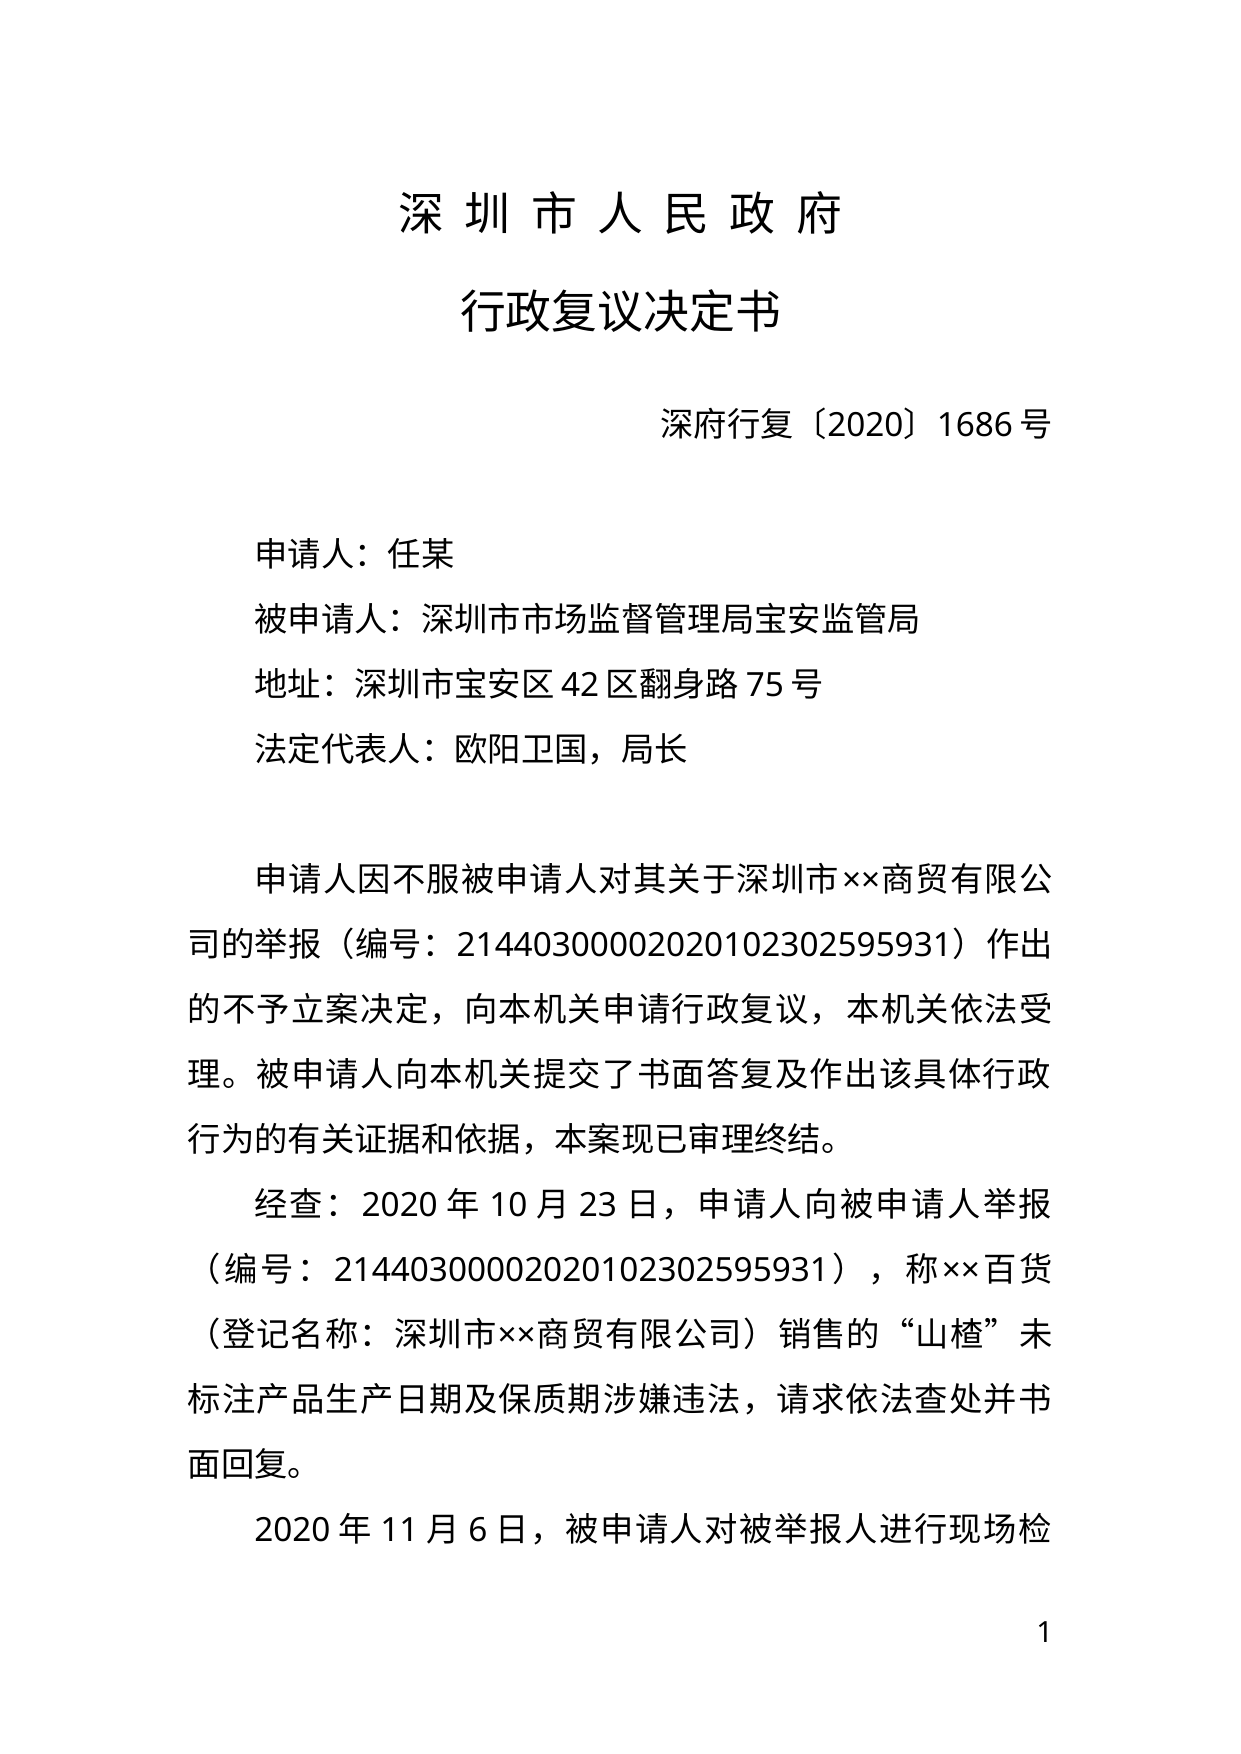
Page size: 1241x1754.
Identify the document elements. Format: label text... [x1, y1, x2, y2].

text 申请人：任某 [187, 519, 1053, 584]
text 深 圳 市 人 民 政 府 [187, 162, 1053, 259]
text 法定代表人：欧阳卫国，局长 [187, 714, 1053, 779]
text 深府行复〔2020〕1686号 [187, 389, 1053, 454]
text 行政复议决定书 [187, 259, 1053, 357]
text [187, 1494, 1053, 1559]
text 地址：深圳市宝安区42区翻身路75号 [187, 649, 1053, 714]
text 申请人因不服被申请人对其关于深圳市××商贸有限公司的举报（编号：21440300002020102302595931）作出的不予立案决定，向本机关申请行政复议，本机关依法受理。被申请人向本机关提交了书面答复及作出该具体行政行为的有关证据和依据，本案现已审理终结。 [187, 844, 1053, 1169]
text 被申请人：深圳市市场监督管理局宝安监管局 [187, 584, 1053, 649]
text 经查：2020年10月23日，申请人向被申请人举报（编号：21440300002020102302595931），称××百货（登记名称：深圳市××商贸有限公司）销售的“山楂”未标注产品生产日期及保质期涉嫌违法，请求依法查处并书面回复。 [187, 1169, 1053, 1494]
